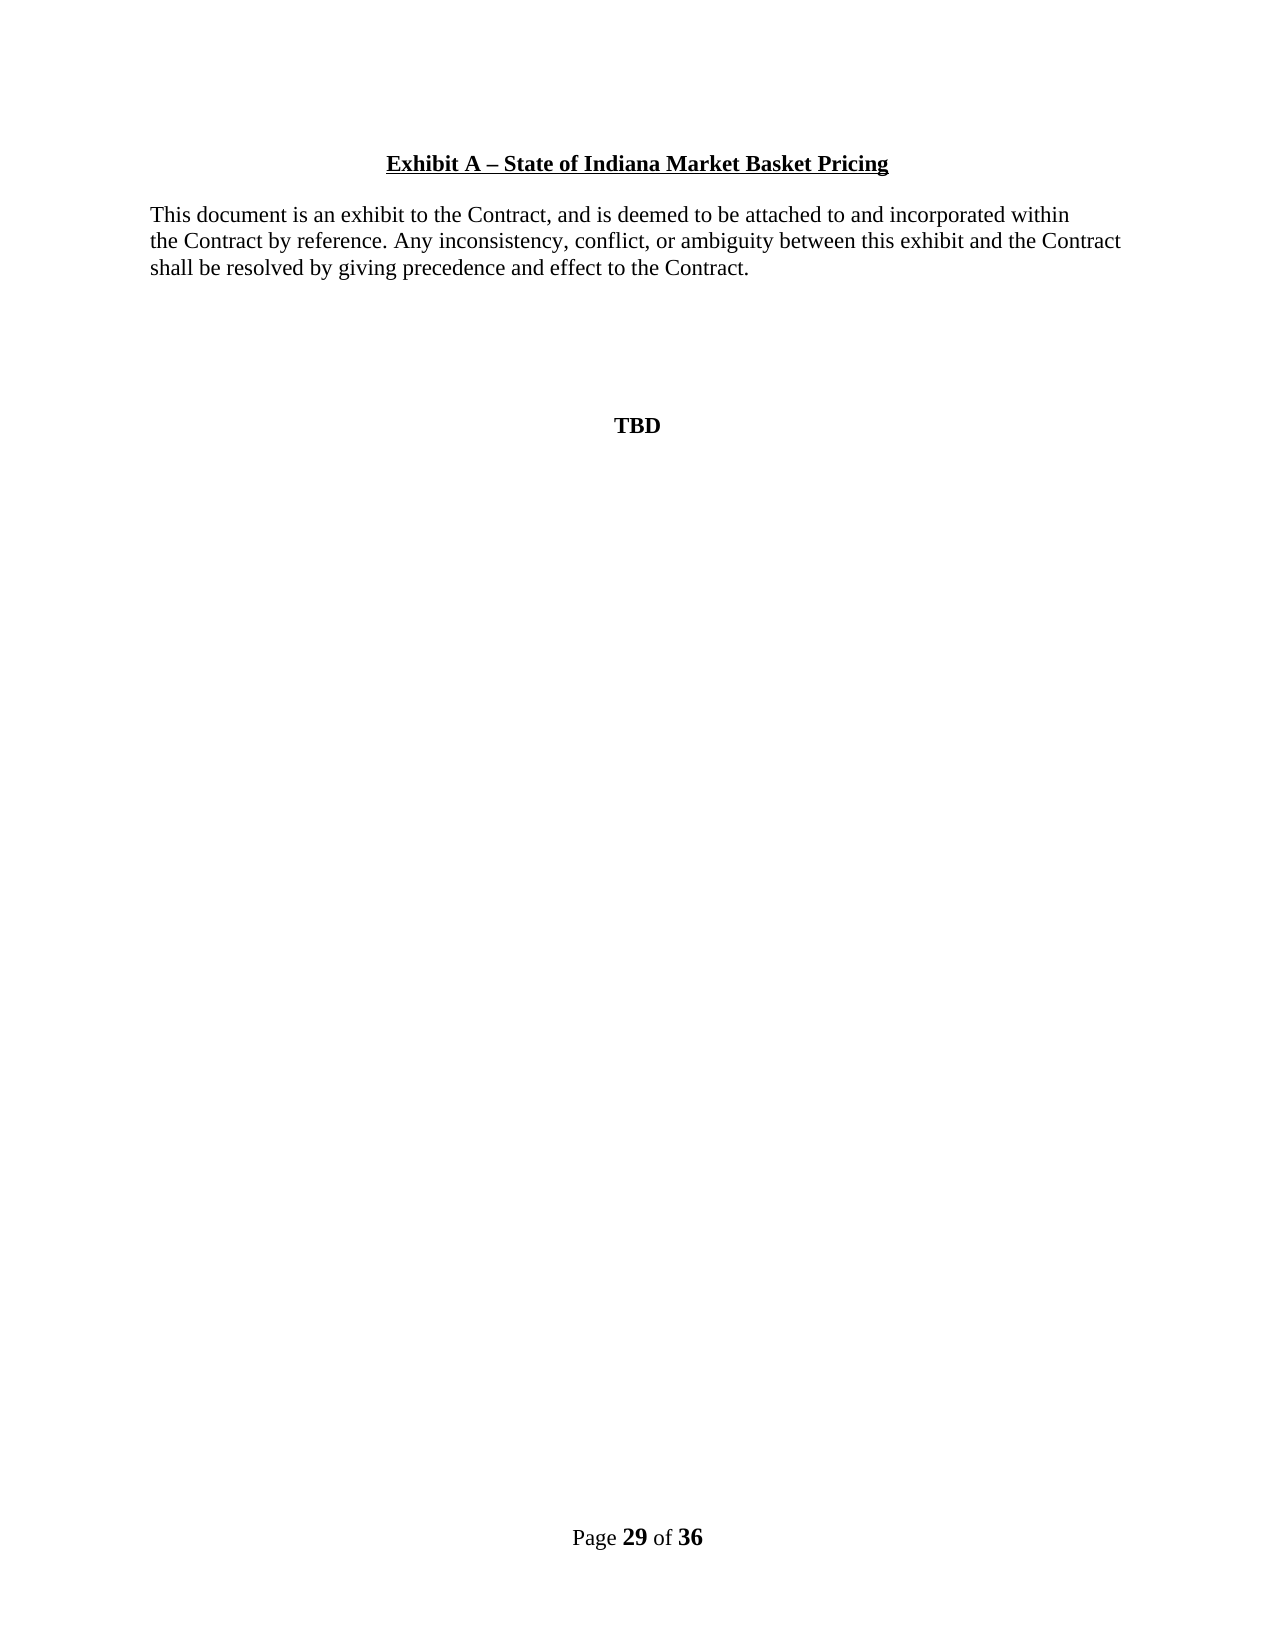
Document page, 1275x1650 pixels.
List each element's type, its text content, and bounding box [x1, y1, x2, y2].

text the Contract by reference. Any inconsistency, conflict, or ambiguity between this exhibit and the Contract shall be resolved by giving precedence and effect to the Contract. [150, 227, 1125, 280]
text Exhibit A – State of Indiana Market Basket Pricing [150, 150, 1125, 176]
text TBD [150, 412, 1125, 438]
text This document is an exhibit to the Contract, and is deemed to be attached to and incorporated within [150, 201, 1125, 227]
